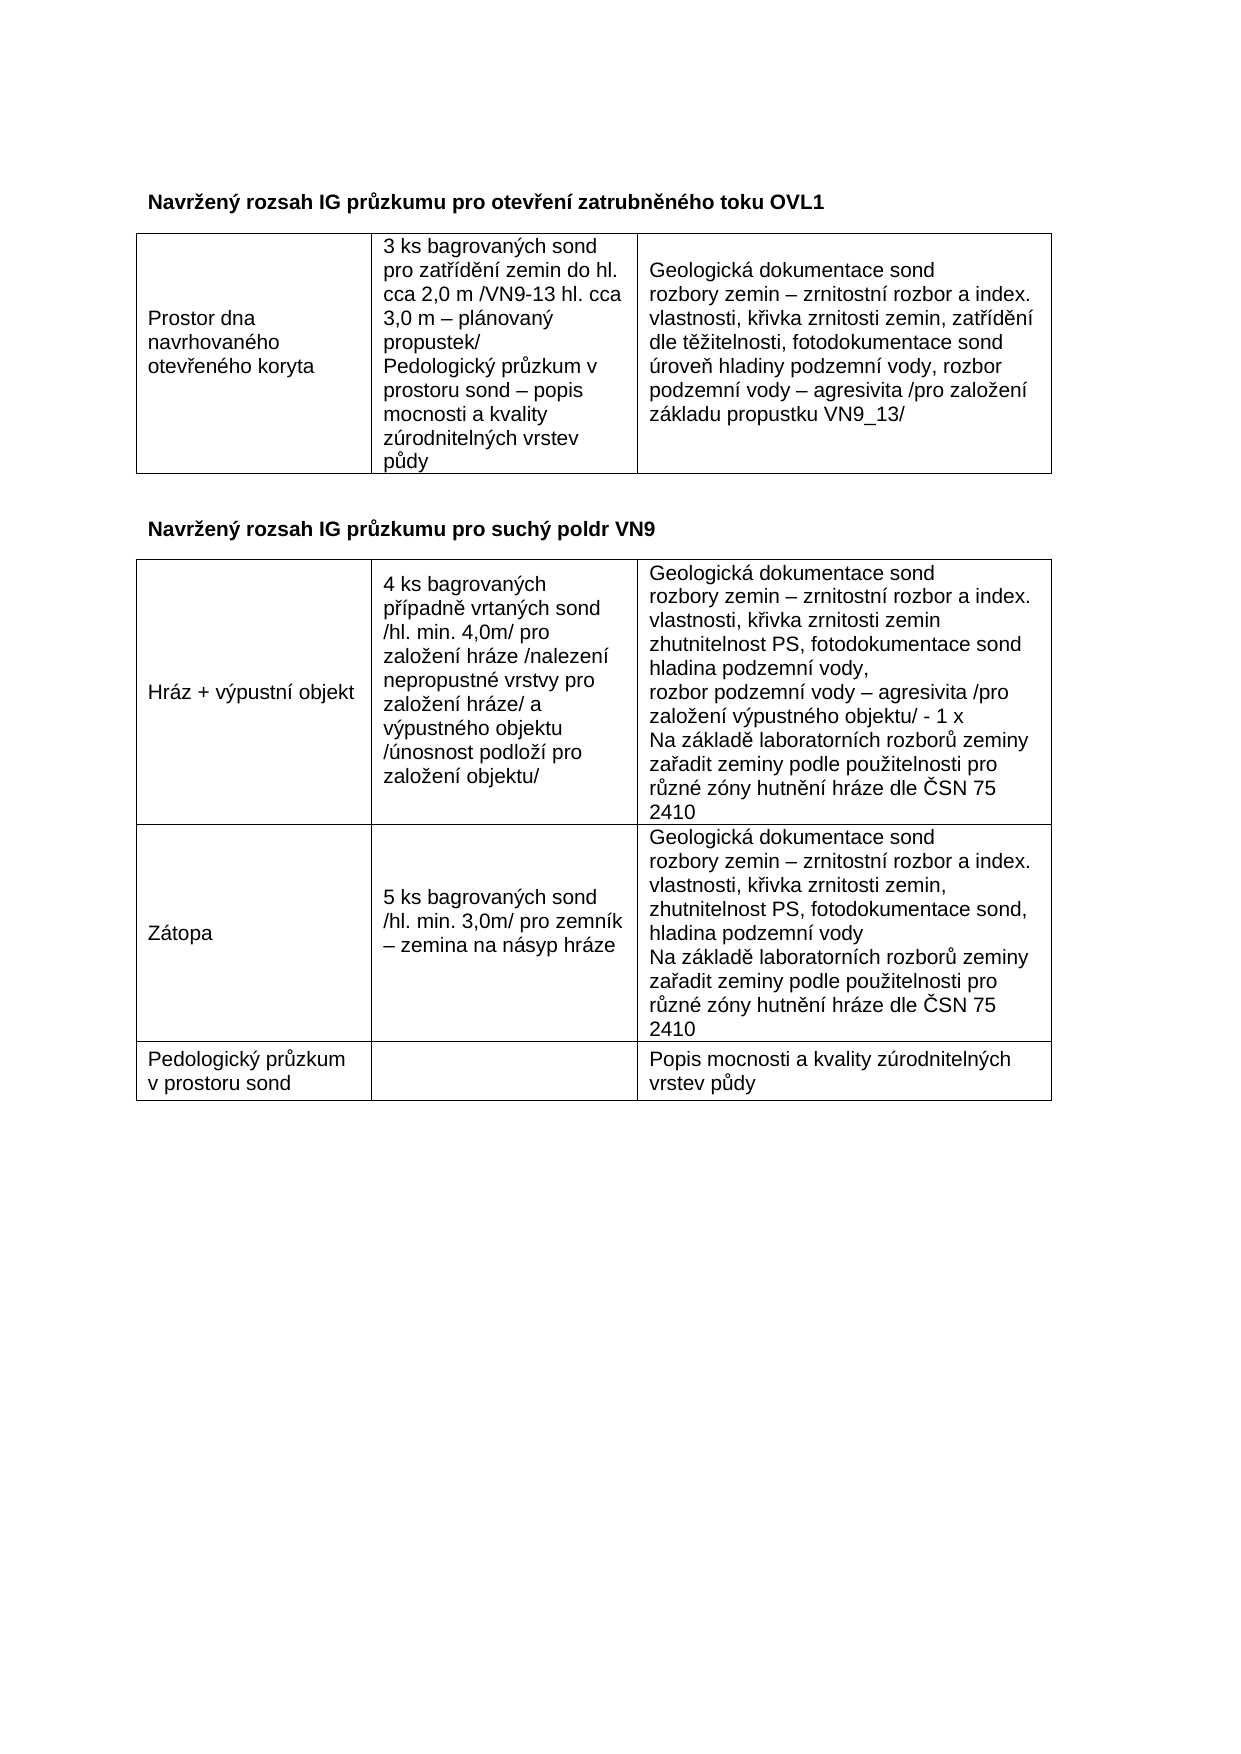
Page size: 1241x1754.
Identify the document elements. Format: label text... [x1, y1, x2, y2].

table_cell Zátopa [137, 825, 371, 1041]
table_header 4 ks bagrovaných případně vrtaných sond /hl. min. 4,0m/ pro založení hráze /nalezení nepropustné vrstvy pro založení hráze/ a výpustného objektu /únosnost podloží pro založení objektu/ [372, 560, 637, 824]
table_cell [372, 1042, 637, 1099]
table_header Hráz + výpustní objekt [137, 560, 371, 824]
table_header 3 ks bagrovaných sond pro zatřídění zemin do hl. cca 2,0 m /VN9-13 hl. cca 3,0 m – plánovaný propustek/ Pedologický průzkum v prostoru sond – popis mocnosti a kvality zúrodnitelných vrstev půdy [372, 234, 637, 473]
table_cell Geologická dokumentace sond rozbory zemin – zrnitostní rozbor a index. vlastnosti, křivka zrnitosti zemin, zhutnitelnost PS, fotodokumentace sond, hladina podzemní vody Na základě laboratorních rozborů zeminy zařadit zeminy podle použitelnosti pro různé zóny hutnění hráze dle ČSN 75 2410 [638, 825, 1051, 1041]
text Navržený rozsah IG průzkumu pro suchý poldr VN9 [148, 517, 1093, 541]
table_cell Pedologický průzkum v prostoru sond [137, 1042, 371, 1099]
table_header Geologická dokumentace sond rozbory zemin – zrnitostní rozbor a index. vlastnosti, křivka zrnitosti zemin zhutnitelnost PS, fotodokumentace sond hladina podzemní vody, rozbor podzemní vody – agresivita /pro založení výpustného objektu/ - 1 x Na základě laboratorních rozborů zeminy zařadit zeminy podle použitelnosti pro různé zóny hutnění hráze dle ČSN 75 2410 [638, 560, 1051, 824]
table_cell Popis mocnosti a kvality zúrodnitelných vrstev půdy [638, 1042, 1051, 1099]
table_cell 5 ks bagrovaných sond /hl. min. 3,0m/ pro zemník – zemina na násyp hráze [372, 825, 637, 1041]
table_header Prostor dna navrhovaného otevřeného koryta [137, 234, 371, 473]
table_header Geologická dokumentace sond rozbory zemin – zrnitostní rozbor a index. vlastnosti, křivka zrnitosti zemin, zatřídění dle těžitelnosti, fotodokumentace sond úroveň hladiny podzemní vody, rozbor podzemní vody – agresivita /pro založení základu propustku VN9_13/ [638, 234, 1051, 473]
text Navržený rozsah IG průzkumu pro otevření zatrubněného toku OVL1 [148, 190, 1093, 214]
